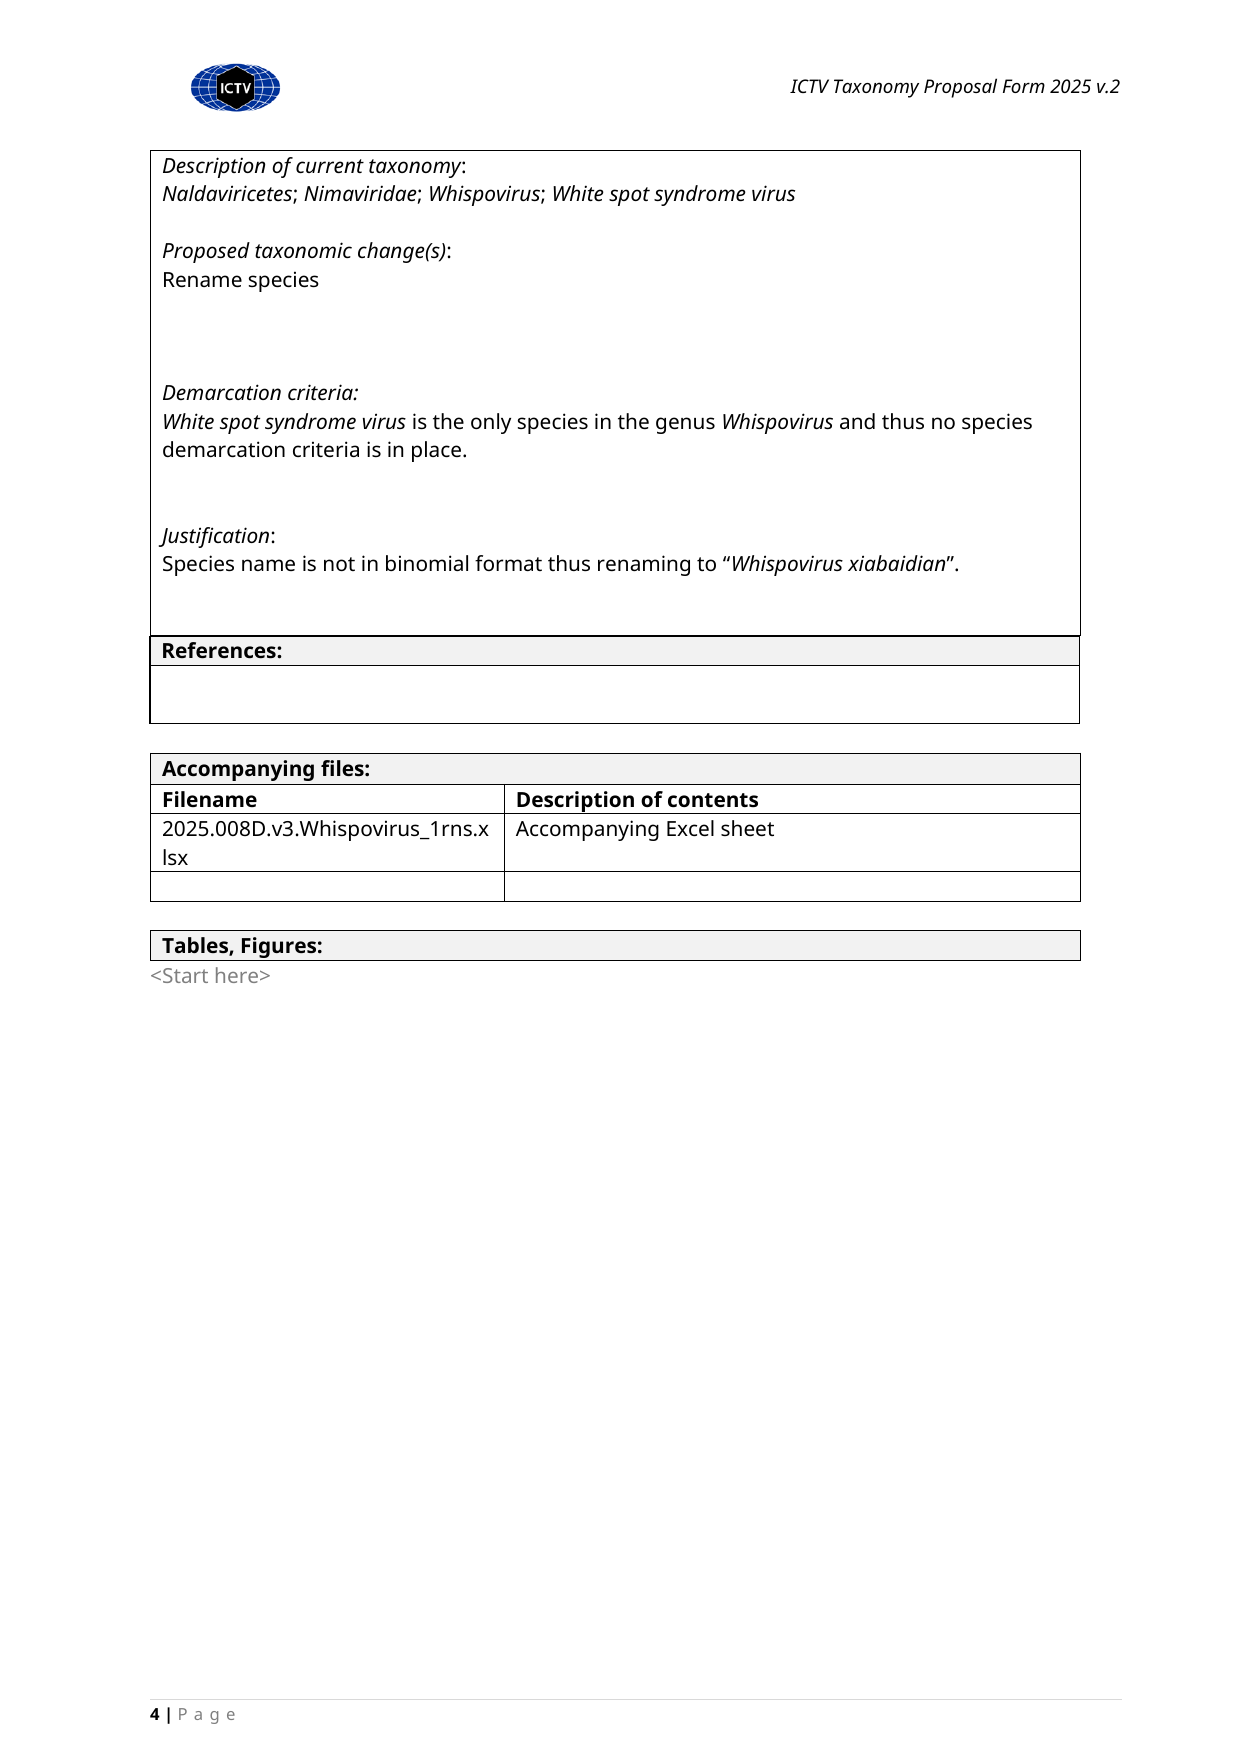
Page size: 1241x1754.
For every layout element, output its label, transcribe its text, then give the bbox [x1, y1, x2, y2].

table_cell [151, 872, 504, 901]
table_header Tables, Figures: [151, 931, 1080, 960]
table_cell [151, 151, 1080, 634]
table_header References: [151, 637, 1079, 665]
table_cell [151, 666, 1079, 723]
table_cell [505, 872, 1080, 901]
table_header Accompanying files: [151, 754, 1080, 784]
picture [190, 56, 282, 113]
table_cell Description of contents [505, 785, 1080, 813]
table_cell Filename [151, 785, 504, 813]
text <Start here> [150, 961, 1122, 989]
table_cell 2025.008D.v3.Whispovirus_1rns.xlsx [151, 814, 504, 871]
table_cell Accompanying Excel sheet [505, 814, 1080, 871]
